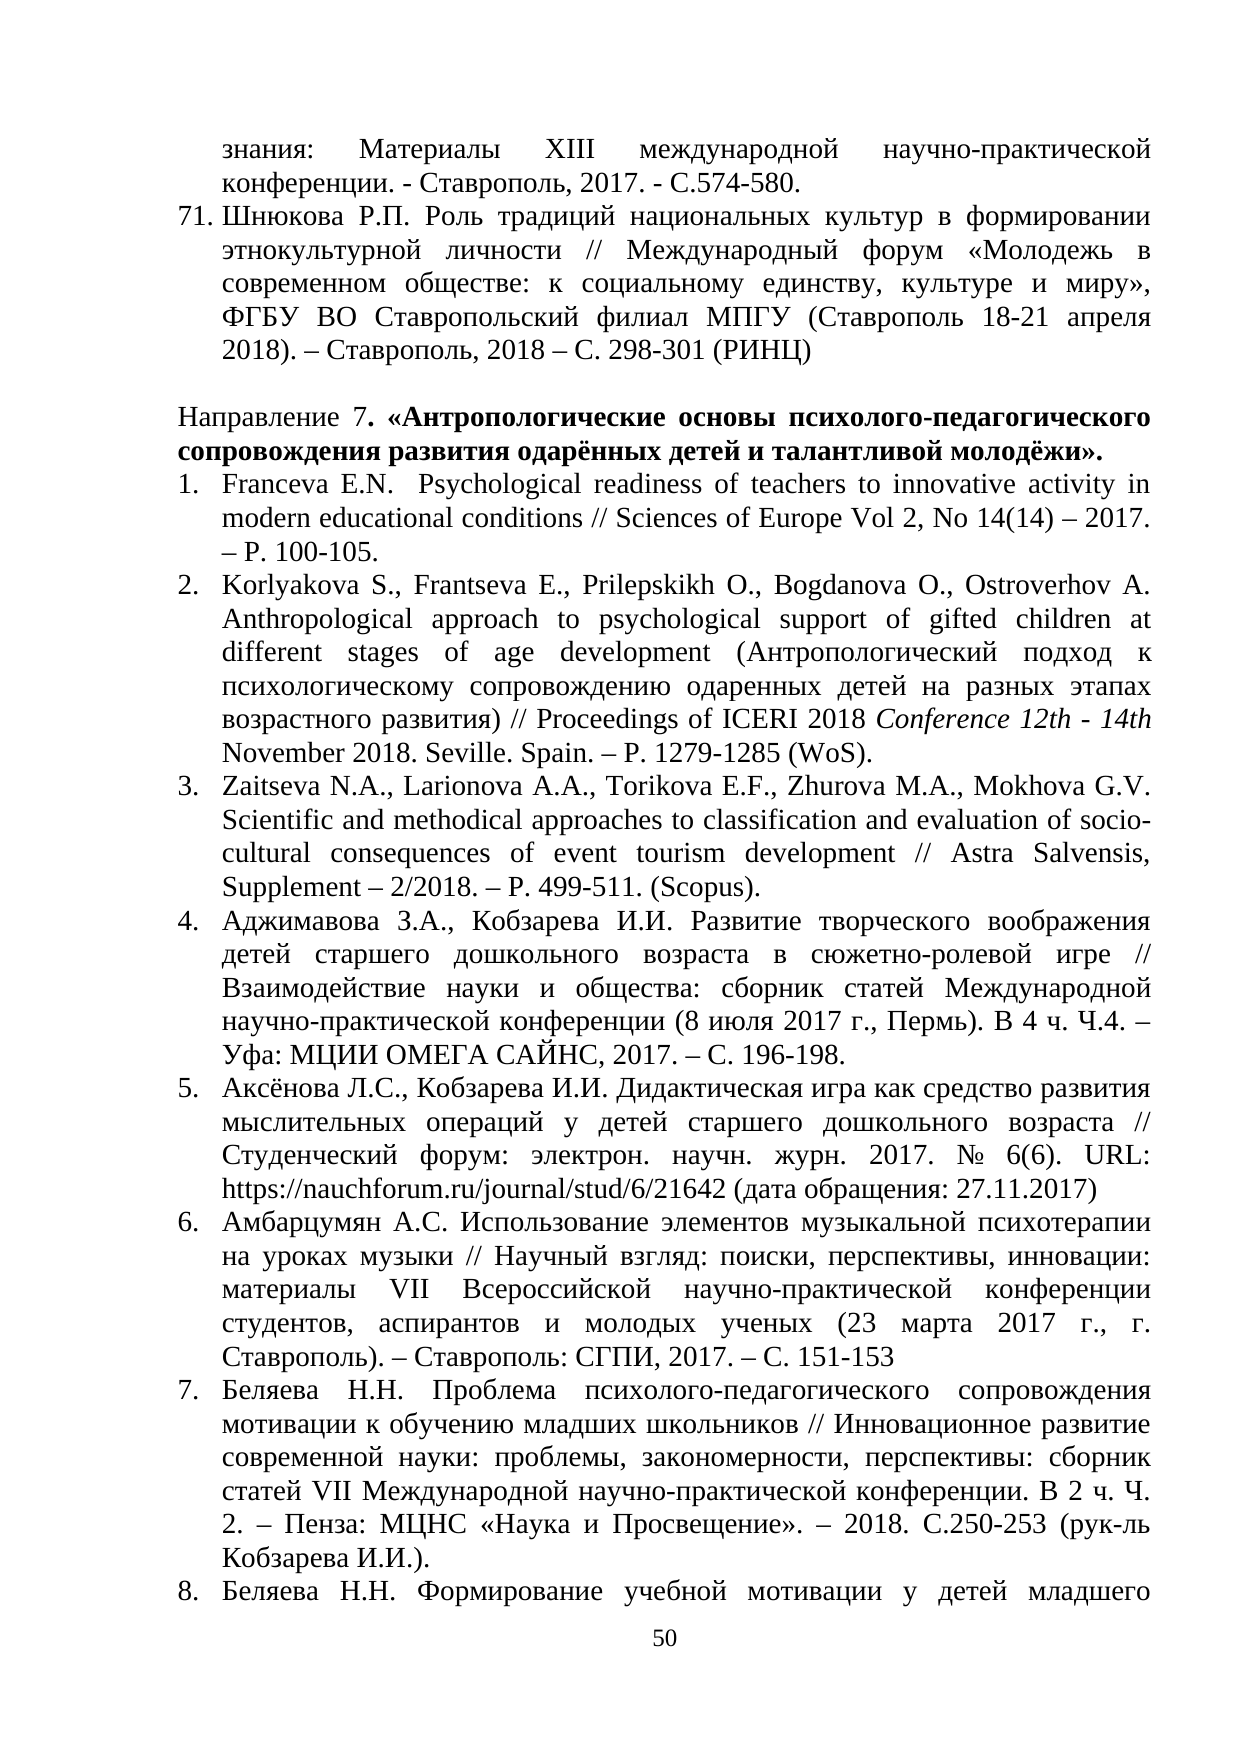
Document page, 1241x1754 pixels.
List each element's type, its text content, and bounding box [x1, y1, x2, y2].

text Направление 7. «Антропологические основы психолого-педагогического сопровождения развития одарённых детей и талантливой молодёжи». [177, 399, 1152, 467]
list Амбарцумян А.С. Использование элементов музыкальной психотерапии на уроках музыки // Научный взгляд: поиски, перспективы, инновации: материалы VII Всероссийской научно-практической конференции студентов, аспирантов и молодых ученых (23 марта 2017 г., г. Ставрополь). – Ставрополь: СГПИ, 2017. – С. 151-153 [177, 1204, 1152, 1372]
list Беляева Н.Н. Проблема психолого-педагогического сопровождения мотивации к обучению младших школьников // Инновационное развитие современной науки: проблемы, закономерности, перспективы: сборник статей VII Международной научно-практической конференции. В 2 ч. Ч. 2. – Пенза: МЦНС «Наука и Просвещение». – 2018. С.250-253 (рук-ль Кобзарева И.И.). [177, 1372, 1152, 1573]
list Zaitseva N.A., Larionova A.A., Torikova E.F., Zhurova M.A., Mokhova G.V. Scientific and methodical approaches to classification and evaluation of socio-cultural consequences of event tourism development // Astra Salvensis, Supplement – 2/2018. – P. 499-511. (Scopus). [177, 768, 1152, 903]
list Franceva E.N. Psychological readiness of teachers to innovative activity in modern educational conditions // Sciences of Europe Vol 2, No 14(14) – 2017. – P. 100-105. [177, 467, 1152, 567]
list Аджимавова З.А., Кобзарева И.И. Развитие творческого воображения детей старшего дошкольного возраста в сюжетно-ролевой игре // Взаимодействие науки и общества: сборник статей Международной научно-практической конференции (8 июля 2017 г., Пермь). В 4 ч. Ч.4. – Уфа: МЦИИ ОМЕГА САЙНС, 2017. – С. 196-198. [177, 903, 1152, 1070]
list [177, 1573, 1152, 1607]
list Аксёнова Л.С., Кобзарева И.И. Дидактическая игра как средство развития мыслительных операций у детей старшего дошкольного возраста // Студенческий форум: электрон. научн. журн. 2017. № 6(6). URL: https://nauchforum.ru/journal/stud/6/21642 (дата обращения: 27.11.2017) [177, 1070, 1152, 1204]
list Korlyakova S., Frantseva E., Prilepskikh O., Bogdanova O., Ostroverhov A. Anthropological approach to psychological support of gifted children at different stages of age development (Антропологический подход к психологическому сопровождению одаренных детей на разных этапах возрастного развития) // Proceedings of ICERI 2018 Conference 12th - 14th November 2018. Seville. Spain. – P. 1279-1285 (WoS). [177, 567, 1152, 768]
list Шнюкова Р.П. Роль традиций национальных культур в формировании этнокультурной личности // Международный форум «Молодежь в современном обществе: к социальному единству, культуре и миру», ФГБУ ВО Ставропольский филиал МПГУ (Ставрополь 18-21 апреля 2018). – Ставрополь, 2018 – С. 298-301 (РИНЦ) [177, 198, 1152, 366]
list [177, 131, 1152, 198]
